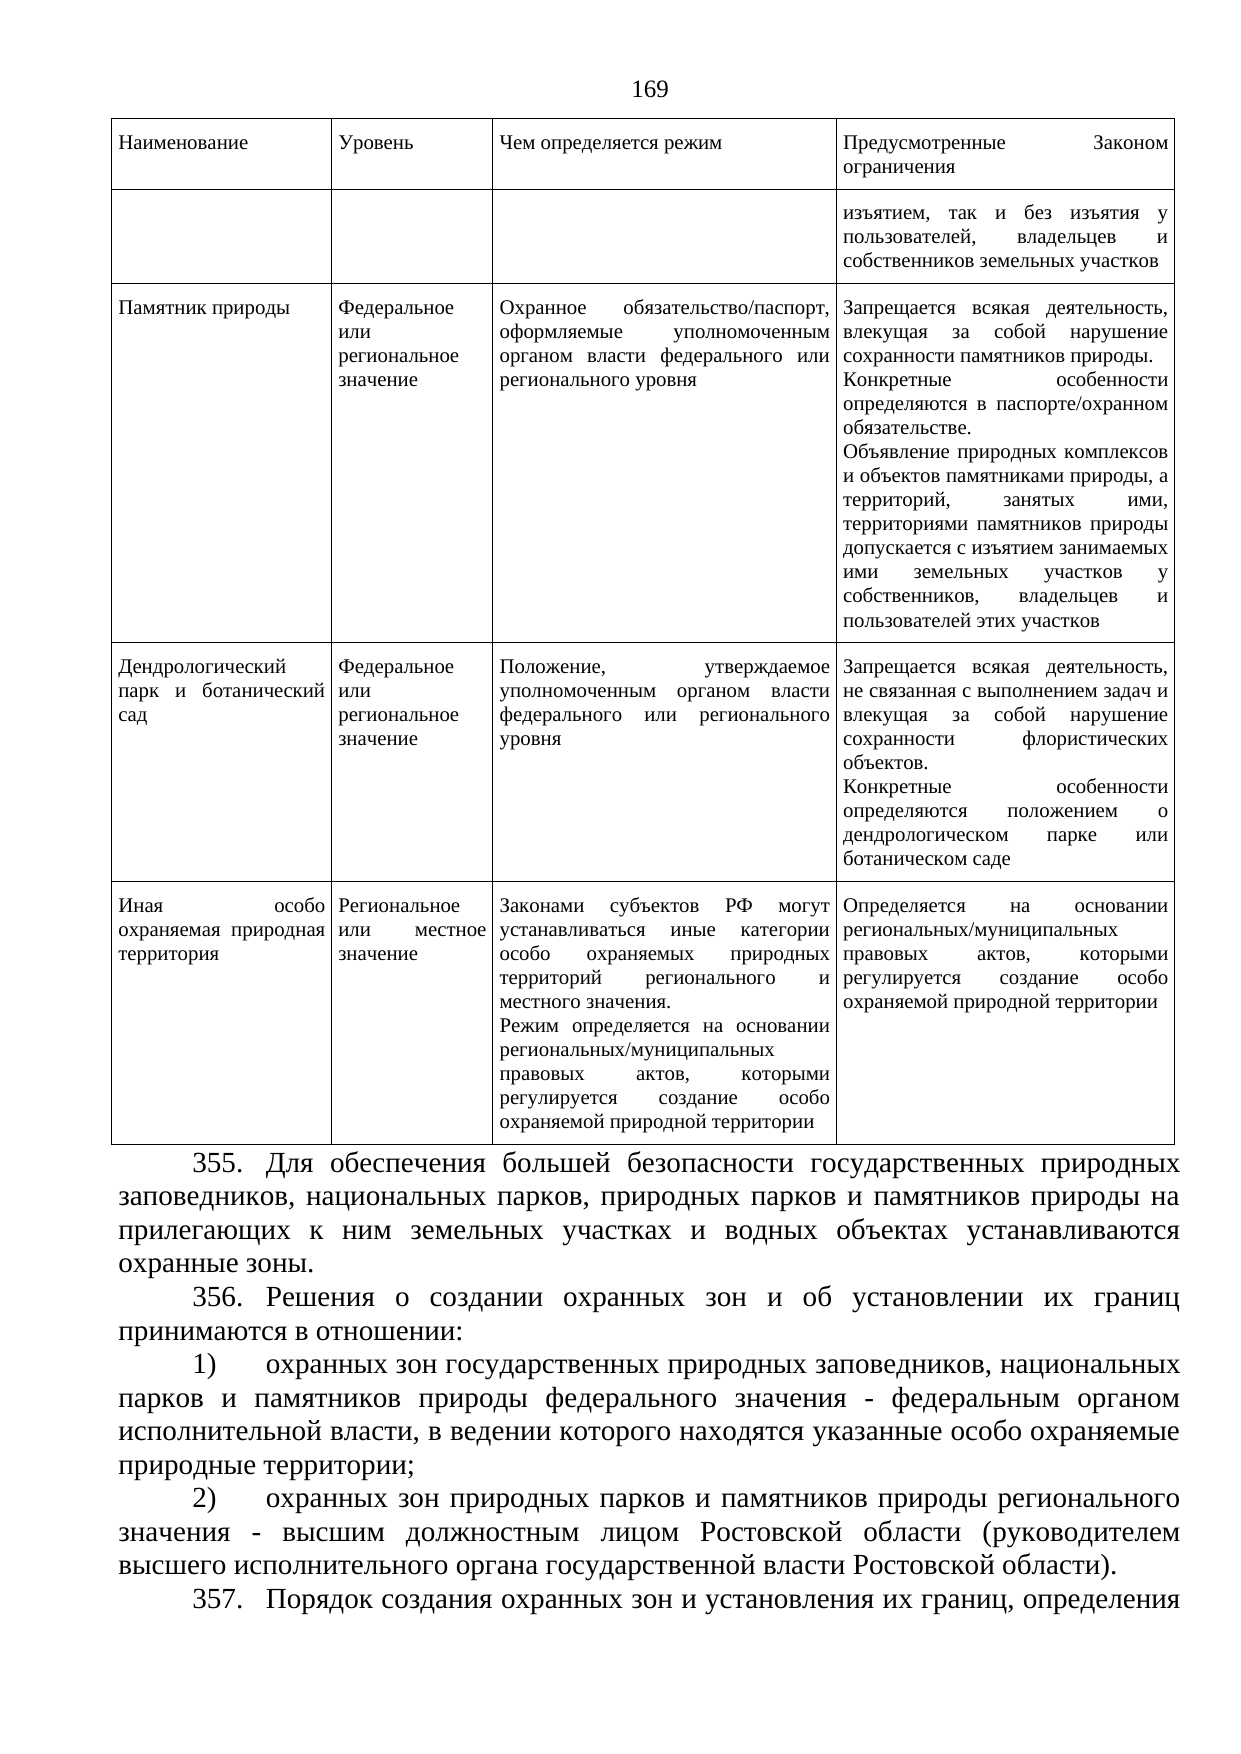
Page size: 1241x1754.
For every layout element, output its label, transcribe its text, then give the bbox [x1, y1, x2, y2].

list охранных зон государственных природных заповедников, национальных парков и памятников природы федерального значения - федеральным органом исполнительной власти, в ведении которого находятся указанные особо охраняемые природные территории; [118, 1346, 1181, 1480]
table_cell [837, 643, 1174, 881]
list Для обеспечения большей безопасности государственных природных заповедников, национальных парков, природных парков и памятников природы на прилегающих к ним земельных участках и водных объектах устанавливаются охранные зоны. [118, 1145, 1181, 1279]
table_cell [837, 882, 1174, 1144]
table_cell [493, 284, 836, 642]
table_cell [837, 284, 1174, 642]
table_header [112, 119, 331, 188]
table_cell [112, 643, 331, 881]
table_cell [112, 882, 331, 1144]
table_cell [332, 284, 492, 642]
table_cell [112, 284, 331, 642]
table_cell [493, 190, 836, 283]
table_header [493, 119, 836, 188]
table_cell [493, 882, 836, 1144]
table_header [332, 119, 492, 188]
list Решения о создании охранных зон и об установлении их границ принимаются в отношении: [118, 1279, 1181, 1346]
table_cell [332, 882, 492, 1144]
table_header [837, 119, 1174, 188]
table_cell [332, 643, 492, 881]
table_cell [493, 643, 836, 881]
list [118, 1581, 1181, 1614]
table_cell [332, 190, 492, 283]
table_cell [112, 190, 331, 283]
list охранных зон природных парков и памятников природы регионального значения - высшим должностным лицом Ростовской области (руководителем высшего исполнительного органа государственной власти Ростовской области). [118, 1480, 1181, 1581]
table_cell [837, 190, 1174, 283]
